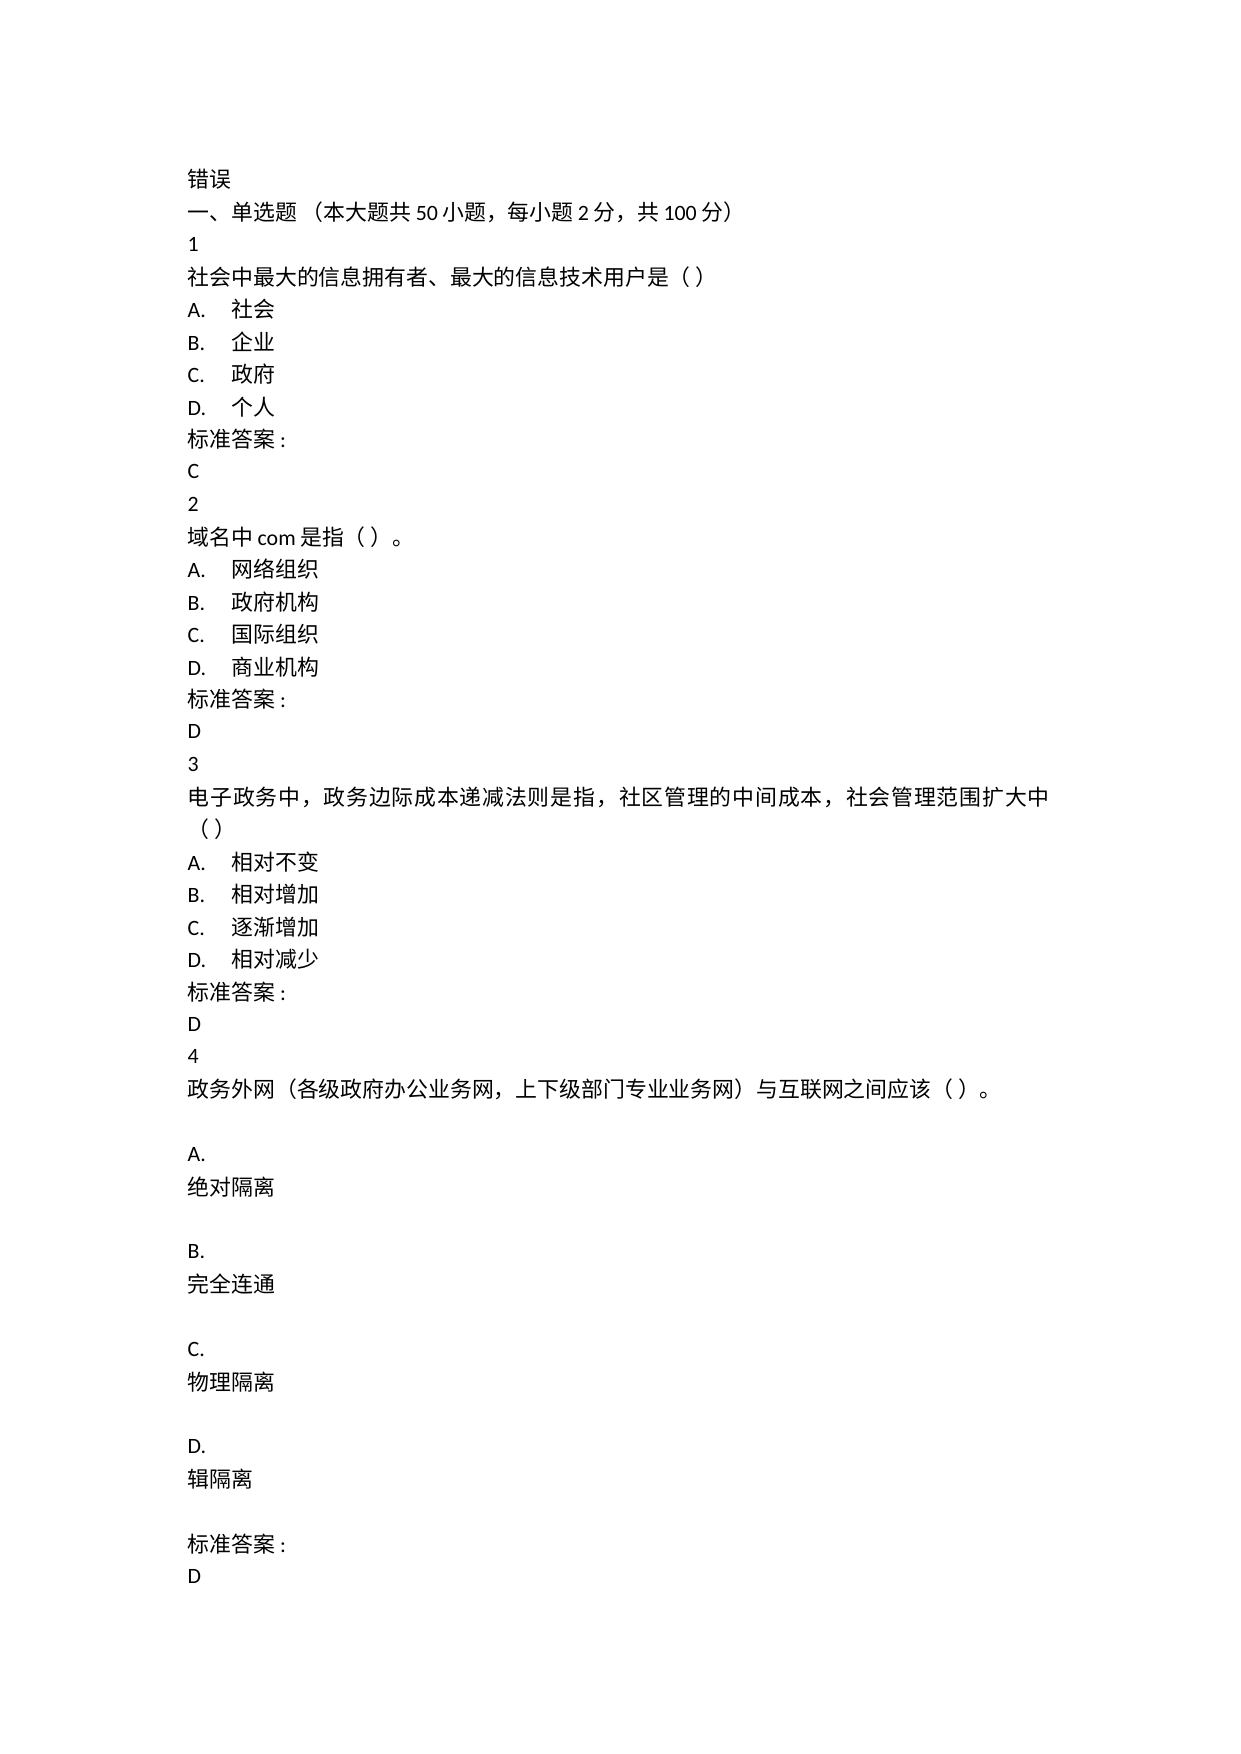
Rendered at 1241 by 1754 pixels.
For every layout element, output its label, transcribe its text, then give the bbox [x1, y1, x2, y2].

text 完全连通 [187, 1267, 1053, 1299]
text C. 逐渐增加 [187, 909, 1053, 942]
text 物理隔离 [187, 1364, 1053, 1397]
text C. [187, 1332, 1053, 1364]
text 1 [187, 227, 1053, 259]
text 政务外网（各级政府办公业务网，上下级部门专业业务网）与互联网之间应该（ ）。 [187, 1072, 1053, 1104]
text A. 网络组织 [187, 552, 1053, 584]
text B. 相对增加 [187, 877, 1053, 909]
text 一、单选题 （本大题共50小题，每小题2分，共100分） [187, 194, 1053, 227]
text 标准答案 : [187, 422, 1053, 454]
text 2 [187, 487, 1053, 519]
text 错误 [187, 162, 1053, 194]
text 3 [187, 747, 1053, 779]
text D. 个人 [187, 389, 1053, 422]
text 标准答案 : [187, 682, 1053, 714]
text 绝对隔离 [187, 1169, 1053, 1202]
text D [187, 1559, 1053, 1592]
text D. 相对减少 [187, 942, 1053, 974]
text A. 社会 [187, 292, 1053, 324]
text A. [187, 1137, 1053, 1169]
text C. 国际组织 [187, 617, 1053, 649]
text D. 商业机构 [187, 649, 1053, 682]
text D [187, 714, 1053, 747]
text D [187, 1007, 1053, 1039]
text D. [187, 1429, 1053, 1462]
text C. 政府 [187, 357, 1053, 389]
text B. 企业 [187, 324, 1053, 357]
text B. 政府机构 [187, 584, 1053, 617]
text 域名中com是指（ ）。 [187, 519, 1053, 552]
text 辑隔离 [187, 1462, 1053, 1494]
text 4 [187, 1039, 1053, 1072]
text B. [187, 1234, 1053, 1267]
text 社会中最大的信息拥有者、最大的信息技术用户是（ ） [187, 259, 1053, 292]
text 电子政务中，政务边际成本递减法则是指，社区管理的中间成本，社会管理范围扩大中（ ） [187, 779, 1053, 844]
text C [187, 454, 1053, 487]
text 标准答案 : [187, 974, 1053, 1007]
text 标准答案 : [187, 1527, 1053, 1559]
text A. 相对不变 [187, 844, 1053, 877]
